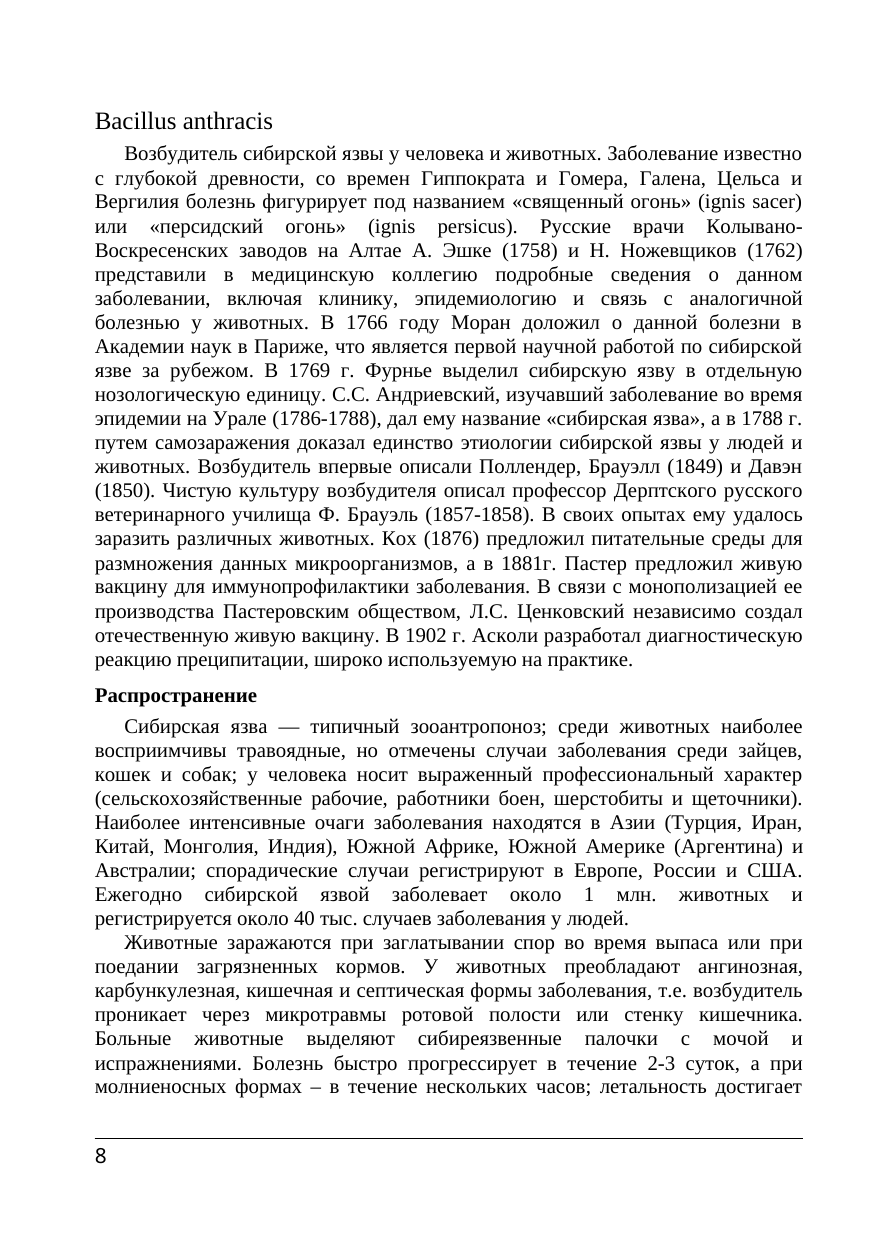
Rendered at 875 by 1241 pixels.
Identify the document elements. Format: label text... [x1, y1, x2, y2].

subtitle Bacillus anthracis [94, 106, 803, 135]
subtitle Распространение [94, 683, 803, 707]
text Возбудитель сибирской язвы у человека и животных. Заболевание известно с глубокой древности, со времен Гиппократа и Гомера, Галена, Цельса и Вергилия болезнь фигурирует под названием «священный огонь» (ignis sacer) или «персидский огонь» (ignis persicus). Русские врачи Колывано-Воскресенских заводов на Алтае А. Эшке (1758) и Н. Ножевщиков (1762) представили в медицинскую коллегию подробные сведения о данном заболевании, включая клинику, эпидемиологию и связь с аналогичной болезнью у животных. В 1766 году Моран доложил о данной болезни в Академии наук в Париже, что является первой научной работой по сибирской язве за рубежом. В . Фурнье выделил сибирскую язву в отдельную нозологическую единицу. С.С. Андриевский, изучавший заболевание во время эпидемии на Урале (1786-1788), дал ему название «сибирская язва», а в . путем самозаражения доказал единство этиологии сибирской язвы у людей и животных. Возбудитель впервые описали Поллендер, Брауэлл (1849) и Давэн (1850). Чистую культуру возбудителя описал профессор Дерптского русского ветеринарного училища Ф. Брауэль (1857-1858). В своих опытах ему удалось заразить различных животных. Кох (1876) предложил питательные среды для размножения данных микроорганизмов, а в 1881г. Пастер предложил живую вакцину для иммунопрофилактики заболевания. В связи с монополизацией ее производства Пастеровским обществом, Л.С. Ценковский независимо создал отечественную живую вакцину. В . Асколи разработал диагностическую реакцию преципитации, широко используемую на практике. [94, 141, 803, 671]
text Сибирская язва — типичный зооантропоноз; среди животных наиболее восприимчивы травоядные, но отмечены случаи заболевания среди зайцев, кошек и собак; у человека носит выраженный профессиональный характер (сельскохозяйственные рабочие, работники боен, шерстобиты и щеточники). Наиболее интенсивные очаги заболевания находятся в Азии (Турция, Иран, Китай, Монголия, Индия), Южной Африке, Южной Америке (Аргентина) и Австралии; спорадические случаи регистрируют в Европе, России и США. Ежегодно сибирской язвой заболевает около 1 млн. животных и регистрируется около 40 тыс. случаев заболевания у людей. [94, 713, 803, 930]
